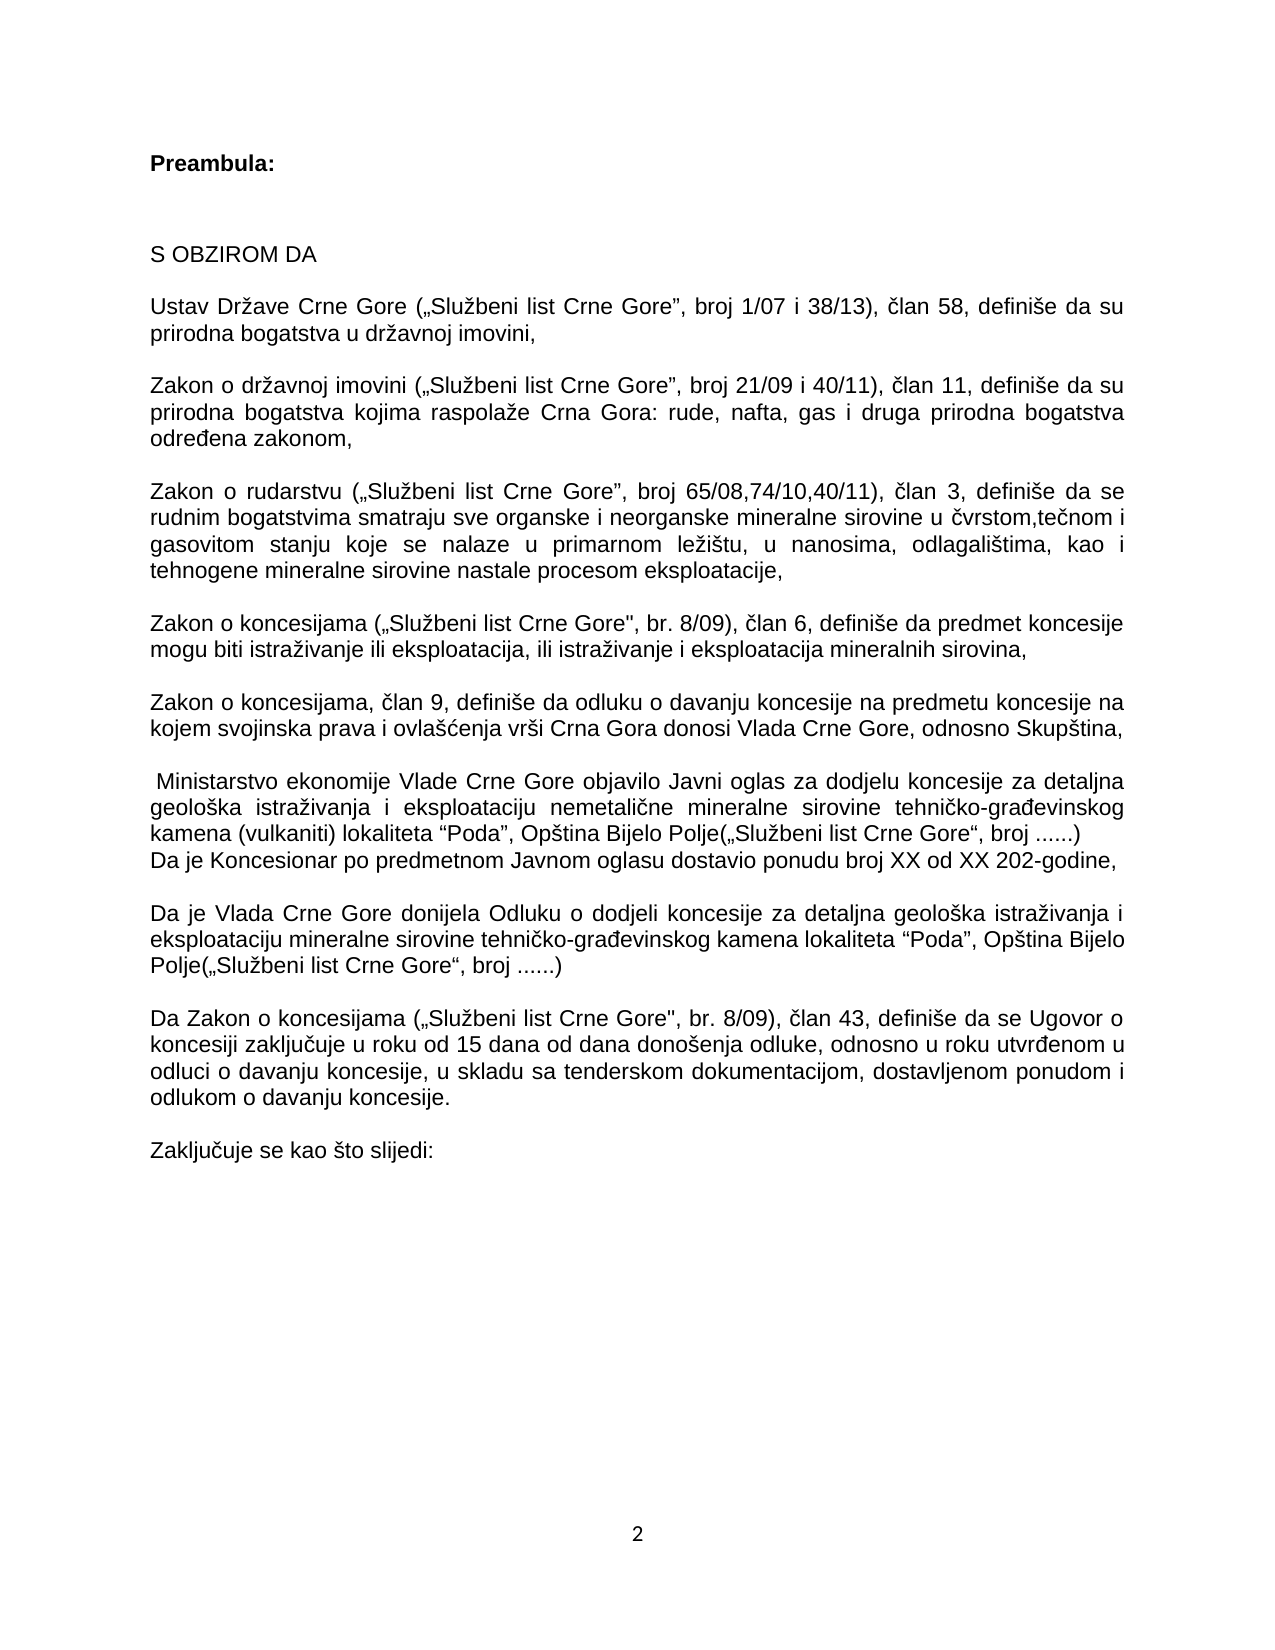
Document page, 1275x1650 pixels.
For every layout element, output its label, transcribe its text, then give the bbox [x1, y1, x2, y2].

text Ministarstvo ekonomije Vlade Crne Gore objavilo Javni oglas za dodjelu koncesije za detaljna geološka istraživanja i eksploataciju nemetalične mineralne sirovine tehničko-građevinskog kamena (vulkaniti) lokaliteta “Poda”, Opština Bijelo Polje(„Službeni list Crne Gore“, broj ......) [131, 768, 1125, 847]
text Zaključuje se kao što slijedi: [150, 1137, 1125, 1163]
text Da Zakon o koncesijama („Službeni list Crne Gore", br. 8/09), član 43, definiše da se Ugovor o koncesiji zaključuje u roku od 15 dana od dana donošenja odluke, odnosno u roku utvrđenom u odluci o davanju koncesije, u skladu sa tenderskom dokumentacijom, dostavljenom ponudom i odlukom o davanju koncesije. [150, 1005, 1125, 1110]
text Ustav Države Crne Gore („Službeni list Crne Gore”, broj 1/07 i 38/13), član 58, definiše da su prirodna bogatstva u državnoj imovini, [150, 293, 1125, 346]
text Zakon o koncesijama, član 9, definiše da odluku o davanju koncesije na predmetu koncesije na kojem svojinska prava i ovlašćenja vrši Crna Gora donosi Vlada Crne Gore, odnosno Skupština, [150, 689, 1125, 741]
text Zakon o državnoj imovini („Službeni list Crne Gore”, broj 21/09 i 40/11), član 11, definiše da su prirodna bogatstva kojima raspolaže Crna Gora: rude, nafta, gas i druga prirodna bogatstva određena zakonom, [150, 372, 1125, 451]
text Zakon o koncesijama („Službeni list Crne Gore", br. 8/09), član 6, definiše da predmet koncesije mogu biti istraživanje ili eksploatacija, ili istraživanje i eksploatacija mineralnih sirovina, [150, 609, 1125, 662]
subtitle Preambula: [150, 150, 1125, 176]
text S OBZIROM DA [150, 241, 1125, 267]
text Zakon o rudarstvu („Službeni list Crne Gore”, broj 65/08,74/10,40/11), član 3, definiše da se rudnim bogatstvima smatraju sve organske i neorganske mineralne sirovine u čvrstom,tečnom i gasovitom stanju koje se nalaze u primarnom ležištu, u nanosima, odlagalištima, kao i tehnogene mineralne sirovine nastale procesom eksploatacije, [150, 478, 1125, 583]
text Da je Koncesionar po predmetnom Javnom oglasu dostavio ponudu broj XX od XX 202-godine, [150, 847, 1125, 873]
text Da je Vlada Crne Gore donijela Odluku o dodjeli koncesije za detaljna geološka istraživanja i eksploataciju mineralne sirovine tehničko-građevinskog kamena lokaliteta “Poda”, Opština Bijelo Polje(„Službeni list Crne Gore“, broj ......) [150, 899, 1125, 978]
